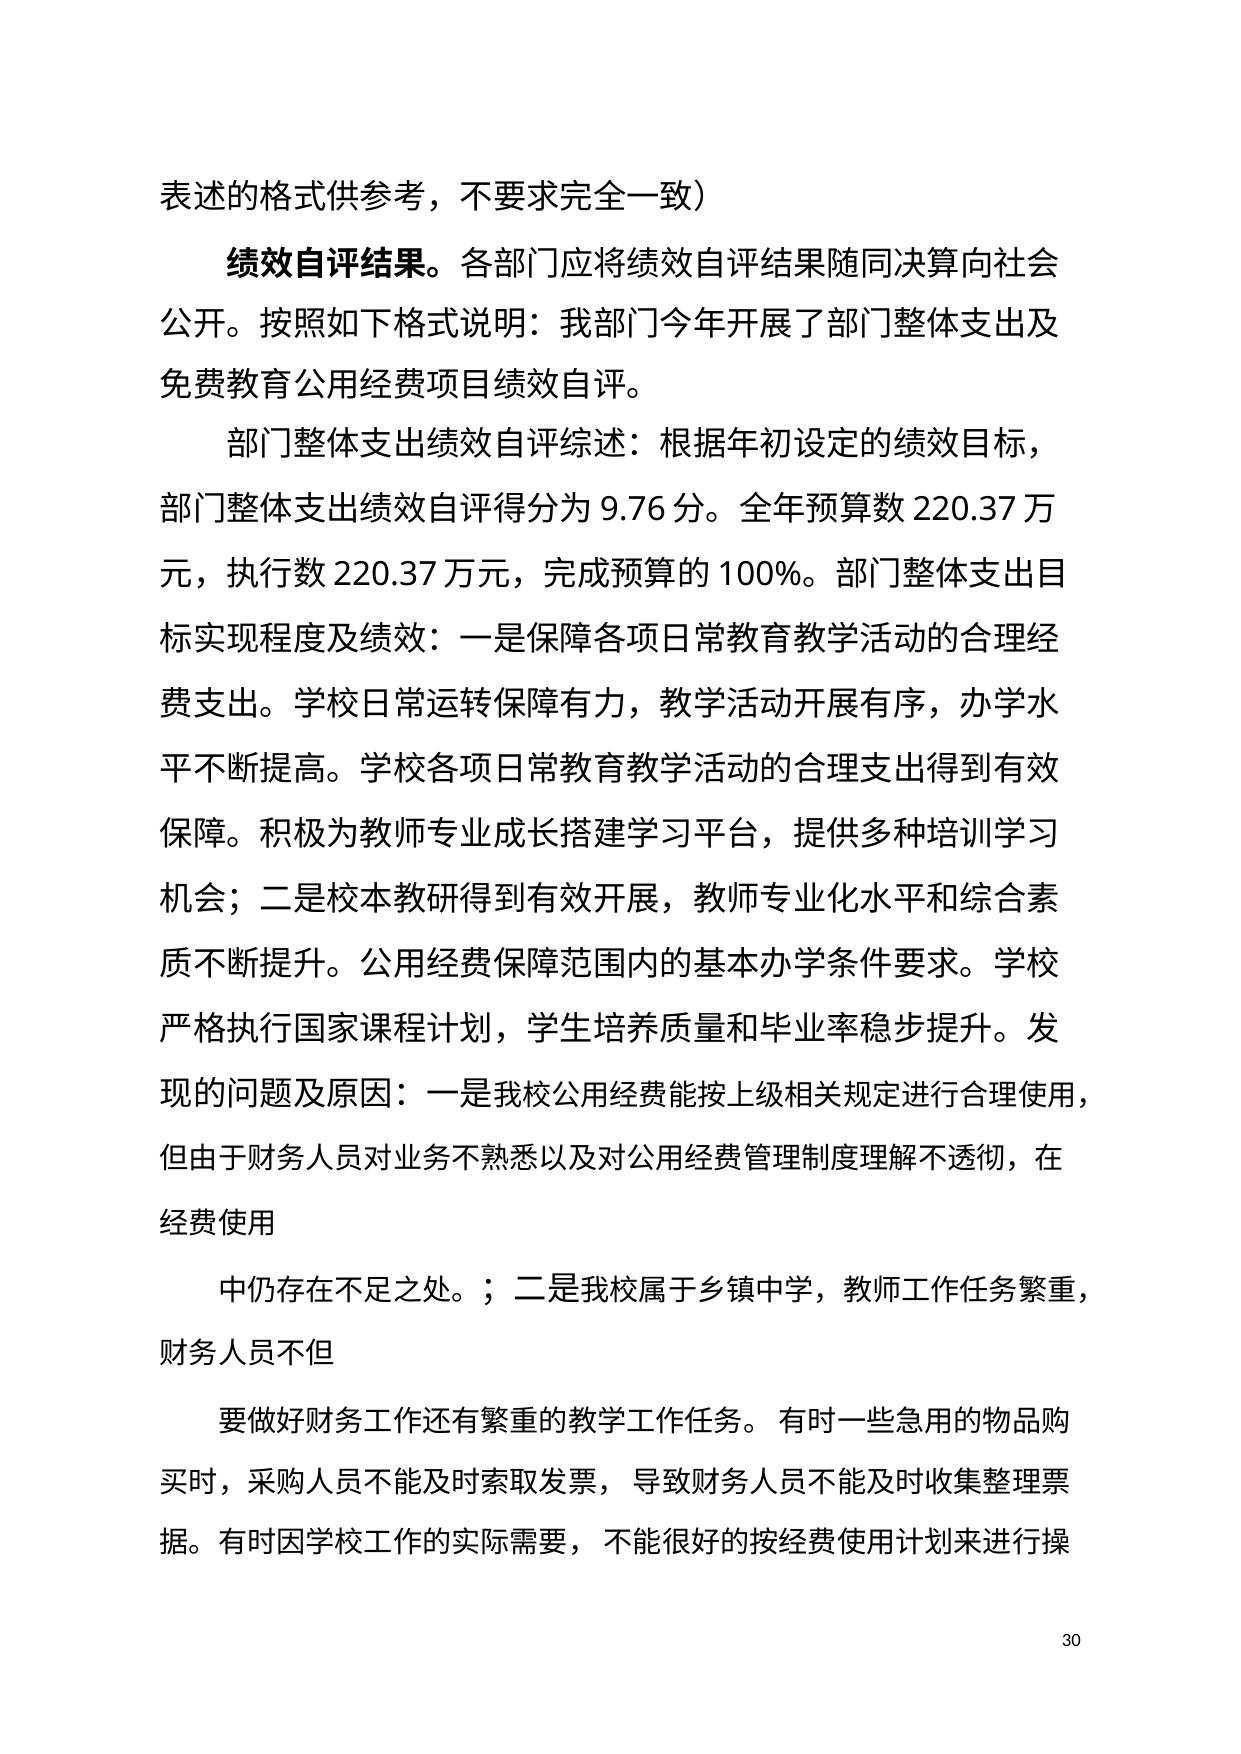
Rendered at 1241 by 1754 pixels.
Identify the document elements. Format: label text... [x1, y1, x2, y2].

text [159, 162, 1081, 227]
text 部门整体支出绩效自评综述：根据年初设定的绩效目标，部门整体支出绩效自评得分为9.76分。全年预算数220.37万元，执行数220.37万元，完成预算的100%。部门整体支出目标实现程度及绩效：一是保障各项日常教育教学活动的合理经费支出。学校日常运转保障有力，教学活动开展有序，办学水平不断提高。学校各项日常教育教学活动的合理支出得到有效保障。积极为教师专业成长搭建学习平台，提供多种培训学习机会；二是校本教研得到有效开展，教师专业化水平和综合素质不断提升。公用经费保障范围内的基本办学条件要求。学校严格执行国家课程计划，学生培养质量和毕业率稳步提升。发现的问题及原因：一是我校公用经费能按上级相关规定进行合理使用，但由于财务人员对业务不熟悉以及对公用经费管理制度理解不透彻，在经费使用 [159, 408, 1081, 1253]
text 中仍存在不足之处。；二是我校属于乡镇中学，教师工作任务繁重，财务人员不但 [159, 1253, 1081, 1383]
text 绩效自评结果。各部门应将绩效自评结果随同决算向社会公开。按照如下格式说明：我部门今年开展了部门整体支出及免费教育公用经费项目绩效自评。 [159, 227, 1081, 408]
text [159, 1383, 1081, 1564]
